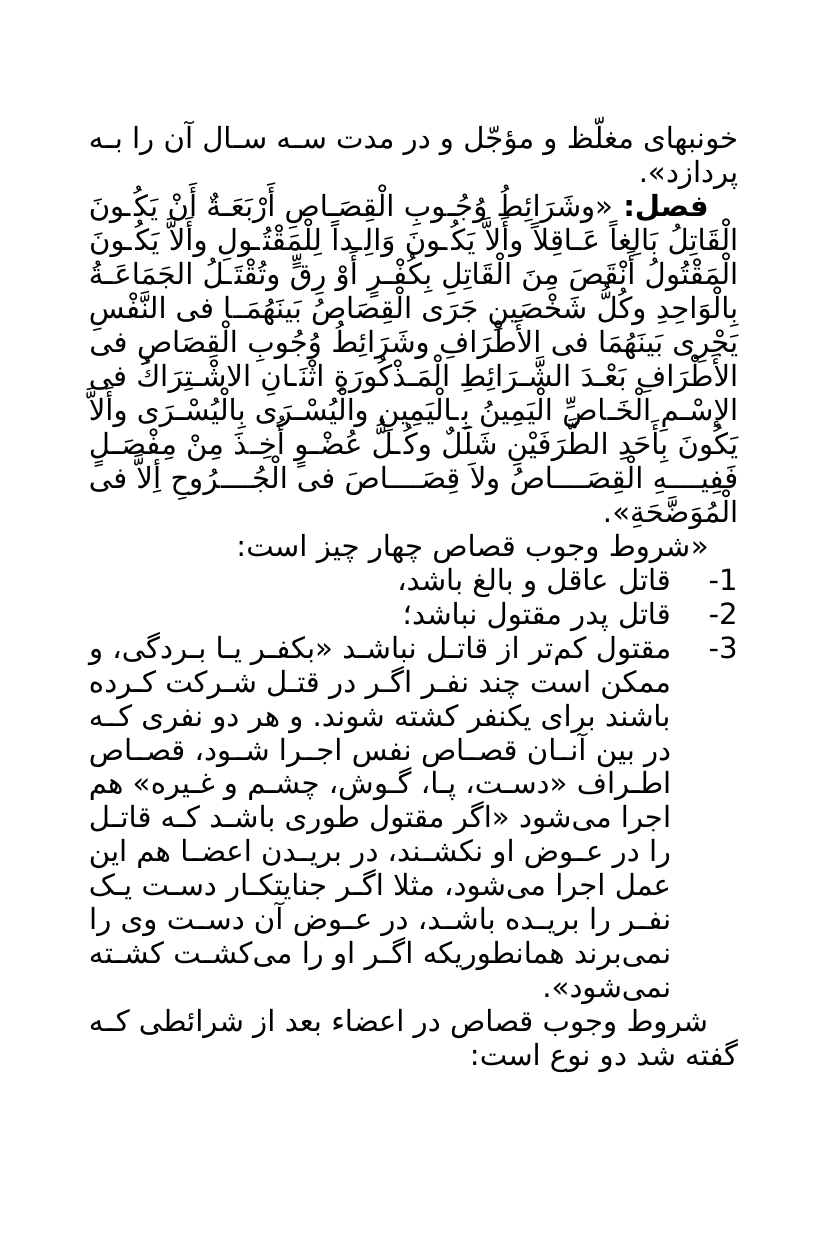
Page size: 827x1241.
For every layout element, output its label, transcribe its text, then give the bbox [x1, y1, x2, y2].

list قاتل پدر مقتول نباشد؛ [89, 597, 708, 631]
text شروط وجوب قصاص در اعضاء بعد از شرائطی که گفته شد دو نوع است: [89, 1004, 738, 1072]
list مقتول کم‌تر از قاتل نباشد «بکفر یا بردگی، و ممکن است چند نفر اگر در قتل شرکت کرده باشند برای یکنفر کشته شوند. و هر دو نفری که در بین آنان قصاص نفس اجرا شود، قصاص اطراف «دست، پا، گوش، چشم و غیره» هم اجرا می‌شود «اگر مقتول طوری باشد که قاتل را در عوض او نکشند، در بریدن اعضا هم این عمل اجرا می‌شود، مثلا اگر جنایتکار دست یک نفر را بریده باشد، در عوض آن دست وی را نمی‌برند همانطوریکه اگر او را می‌کشت کشته نمی‌شود». [89, 631, 708, 1004]
text فصل: «وشَرَائِطُ وُجُوبِ الْقِصَاصِ أَرْبَعَةٌ أَنْ يَکُونَ الْقَاتِلُ بَالِغاً عَاقِلاً وأَلاَّ يَکُونَ وَالِداً لِلْمَقْتُولِ وأَلاَّ يَکُونَ الْمَقْتُولُ أَنْقَصَ مِنَ الْقَاتِلِ بِکُفْرٍ أَوْ رِقٍّ وتُقْتَلُ الجَمَاعَةُ بِالْوَاحِدِ وکُلُّ شَخْصَينِ جَرَی الْقِصَاصُ بَينَهُمَا فی النَّفْسِ يَجْرِی بَينَهُمَا فی الأَطْرَافِ وشَرَائِطُ وُجُوبِ الْقِصَاصِ فی الأَطْرَافِ بَعْدَ الشَّرَائِطِ الْمَذْکُورَةِ اثْنَانِ الاشْتِرَاكُ فی الإسْمِ الْخَاصِّ الْيَمِينُ بِالْيَمِينِ والْيُسْرَی بِالْيُسْرَی وأَلاَّ يَکُونَ بِأَحَدِ الطَّرَفَيْنِ شَلَلٌ وکُلُّ عُضْوٍ أُخِذَ مِنْ مِفْصَلٍ فَفِيهِ الْقِصَاصُ ولاَ قِصَاصَ فی الْجُرُوحِ أِلاَّ فی الْمُوَضَّحَةِ». [89, 189, 738, 529]
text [89, 122, 738, 189]
text «شروط وجوب قصاص چهار چیز است: [89, 529, 738, 563]
list قاتل عاقل و بالغ باشد، [89, 563, 708, 597]
